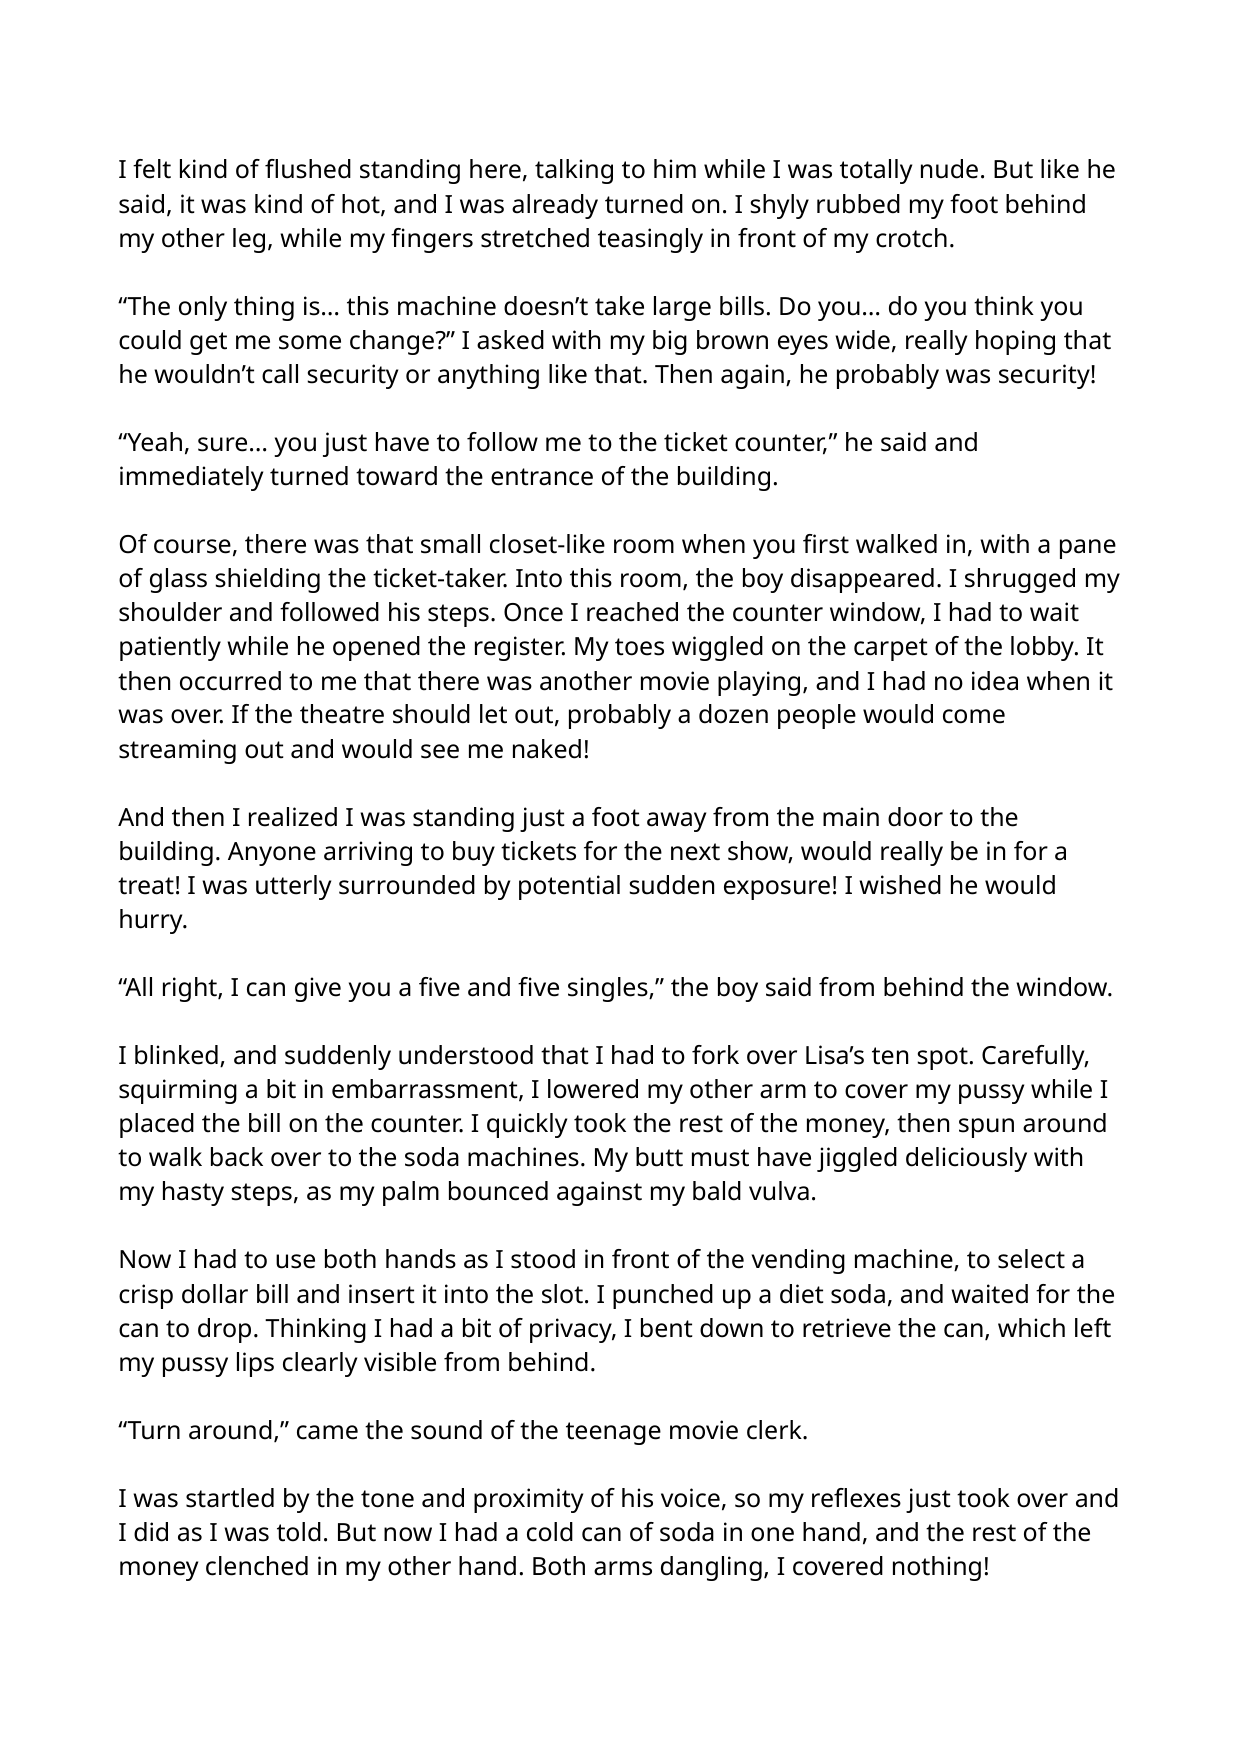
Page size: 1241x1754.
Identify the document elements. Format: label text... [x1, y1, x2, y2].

text Of course, there was that small closet-like room when you first walked in, with a pane of glass shielding the ticket-taker. Into this room, the boy disappeared. I shrugged my shoulder and followed his steps. Once I reached the counter window, I had to wait patiently while he opened the register. My toes wiggled on the carpet of the lobby. It then occurred to me that there was another movie playing, and I had no idea when it was over. If the theatre should let out, probably a dozen people would come streaming out and would see me naked! [118, 527, 1122, 765]
text “Turn around,” came the sound of the teenage movie clerk. [118, 1412, 1122, 1447]
text I was startled by the tone and proximity of his voice, so my reflexes just took over and I did as I was told. But now I had a cold can of soda in one hand, and the rest of the money clenched in my other hand. Both arms dangling, I covered nothing! [118, 1481, 1122, 1583]
text “All right, I can give you a five and five singles,” the boy said from behind the window. [118, 970, 1122, 1004]
text “Yeah, sure… you just have to follow me to the ticket counter,” he said and immediately turned toward the entrance of the building. [118, 425, 1122, 493]
text “The only thing is… this machine doesn’t take large bills. Do you… do you think you could get me some change?” I asked with my big brown eyes wide, really hoping that he wouldn’t call security or anything like that. Then again, he probably was security! [118, 288, 1122, 391]
text I felt kind of flushed standing here, talking to him while I was totally nude. But like he said, it was kind of hot, and I was already turned on. I shyly rubbed my foot behind my other leg, while my fingers stretched teasingly in front of my crotch. [118, 152, 1122, 254]
text Now I had to use both hands as I stood in front of the vending machine, to select a crisp dollar bill and insert it into the slot. I punched up a diet soda, and waited for the can to drop. Thinking I had a bit of privacy, I bent down to retrieve the can, which left my pussy lips clearly visible from behind. [118, 1242, 1122, 1378]
text I blinked, and suddenly understood that I had to fork over Lisa’s ten spot. Carefully, squirming a bit in embarrassment, I lowered my other arm to cover my pussy while I placed the bill on the counter. I quickly took the rest of the money, then spun around to walk back over to the soda machines. My butt must have jiggled deliciously with my hasty steps, as my palm bounced against my bald vulva. [118, 1038, 1122, 1208]
text And then I realized I was standing just a foot away from the main door to the building. Anyone arriving to buy tickets for the next show, would really be in for a treat! I was utterly surrounded by potential sudden exposure! I wished he would hurry. [118, 799, 1122, 936]
